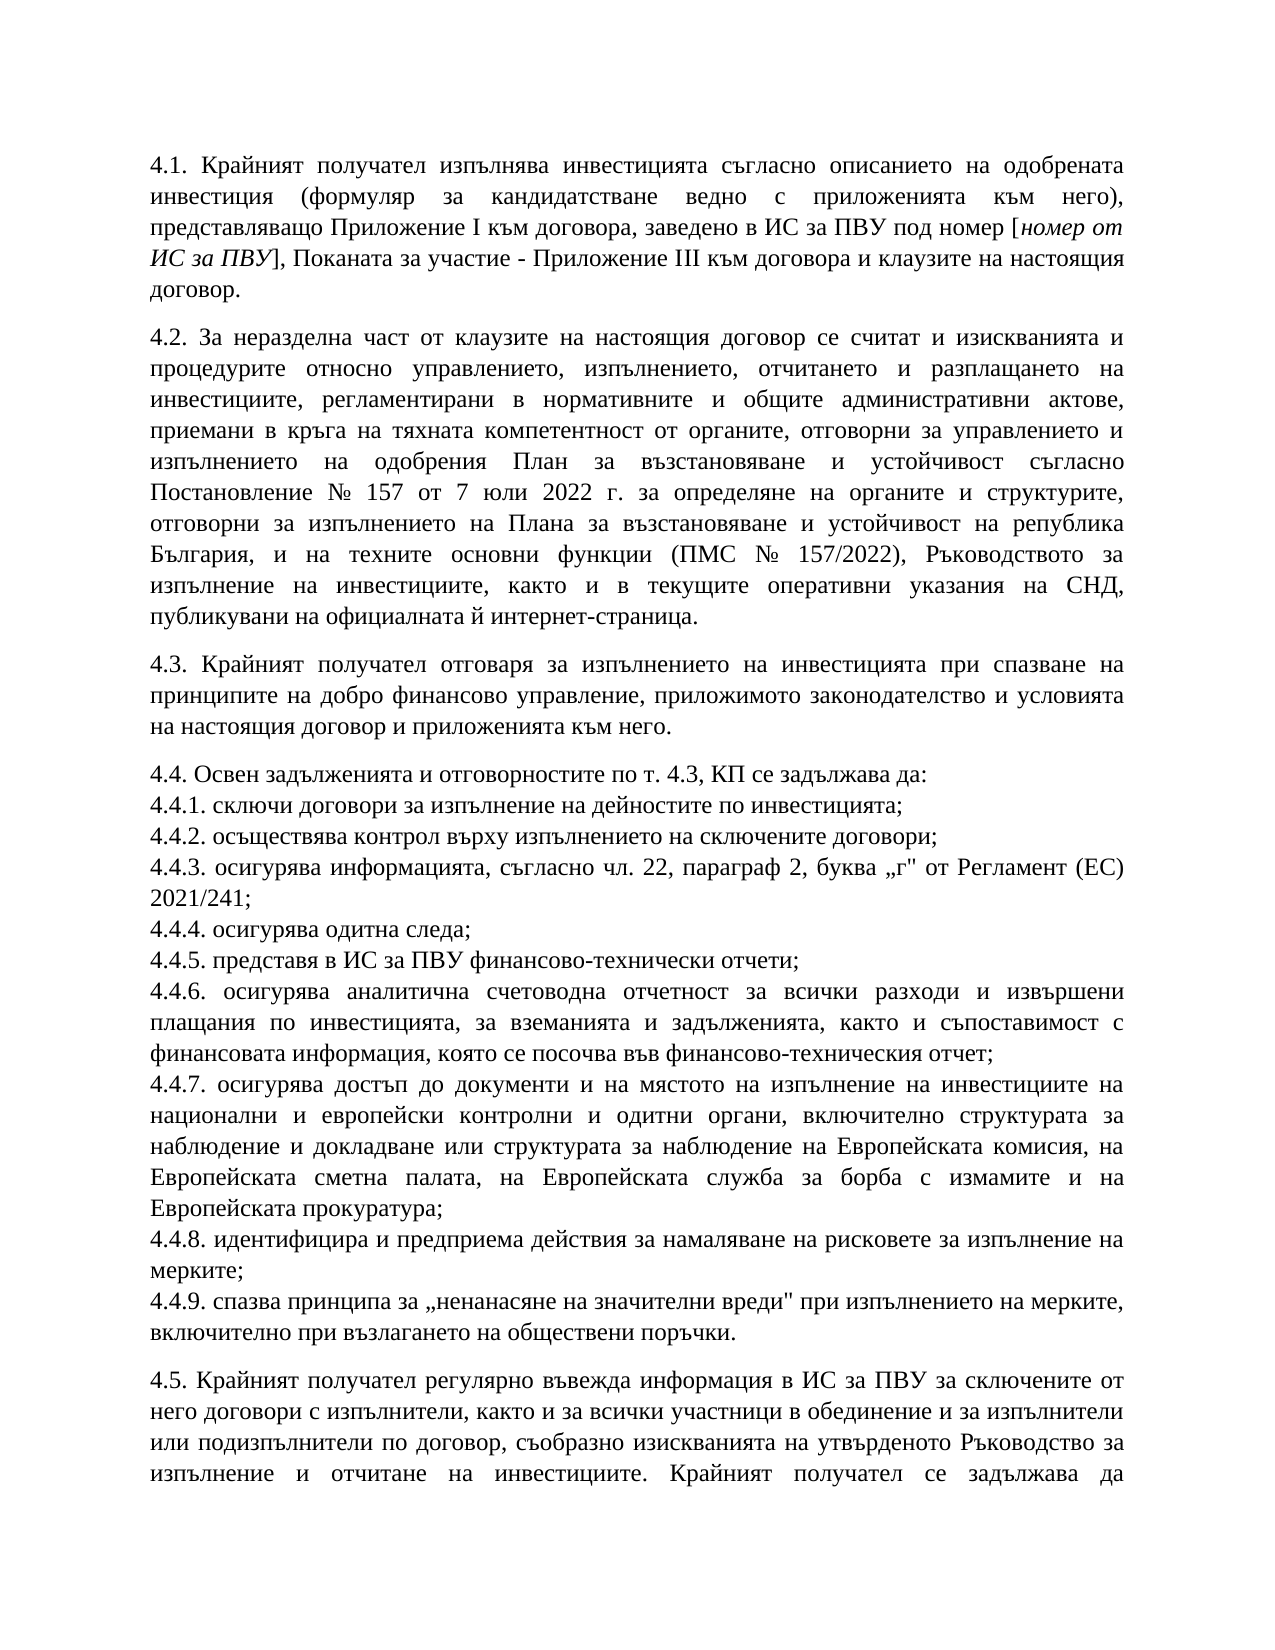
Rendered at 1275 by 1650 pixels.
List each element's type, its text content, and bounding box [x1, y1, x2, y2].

text 4.4.1. сключи договори за изпълнение на дейностите по инвестицията; [150, 790, 1125, 818]
text 4.4.8. идентифицира и предприема действия за намаляване на рисковете за изпълнение на мерките; [150, 1224, 1125, 1284]
text 4.4.3. осигурява информацията, съгласно чл. 22, параграф 2, буква „г" от Регламент (ЕС) 2021/241; [150, 852, 1125, 912]
text 4.3. Крайният получател отговаря за изпълнението на инвестицията при спазване на принципите на добро финансово управление, приложимото законодателство и условията на настоящия договор и приложенията към него. [150, 649, 1125, 740]
text 4.4.7. осигурява достъп до документи и на мястото на изпълнение на инвестициите на национални и европейски контролни и одитни органи, включително структурата за наблюдение и докладване или структурата за наблюдение на Европейската комисия, на Европейската сметна палата, на Европейската служба за борба с измамите и на Европейската прокуратура; [150, 1069, 1125, 1222]
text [150, 1365, 1125, 1487]
text 4.4.4. осигурява одитна следа; [150, 914, 1125, 943]
text 4.2. За неразделна част от клаузите на настоящия договор се считат и изискванията и процедурите относно управлението, изпълнението, отчитането и разплащането на инвестициите, регламентирани в нормативните и общите административни актове, приемани в кръга на тяхната компетентност от органите, отговорни за управлението и изпълнението на одобрения План за възстановяване и устойчивост съгласно Постановление № 157 от 7 юли 2022 г. за определяне на органите и структурите, отговорни за изпълнението на Плана за възстановяване и устойчивост на република България, и на техните основни функции (ПМС № 157/2022), Ръководството за изпълнение на инвестициите, както и в текущите оперативни указания на СНД, публикувани на официалната й интернет-страница. [150, 322, 1125, 630]
text 4.4.5. представя в ИС за ПВУ финансово-технически отчети; [150, 945, 1125, 974]
text 4.1. Крайният получател изпълнява инвестицията съгласно описанието на одобрената инвестиция (формуляр за кандидатстване ведно с приложенията към него), представляващо Приложение І към договора, заведено в ИС за ПВУ под номер [номер от ИС за ПВУ], Поканата за участие - Приложение ІII към договора и клаузите на настоящия договор. [150, 150, 1125, 303]
text 4.4.2. осъществява контрол върху изпълнението на сключените договори; [150, 821, 1125, 849]
text 4.4.6. осигурява аналитична счетоводна отчетност за всички разходи и извършени плащания по инвестицията, за вземанията и задълженията, както и съпоставимост с финансовата информация, която се посочва във финансово-техническия отчет; [150, 976, 1125, 1067]
text 4.4.9. спазва принципа за „ненанасяне на значителни вреди" при изпълнението на мерките, включително при възлагането на обществени поръчки. [150, 1286, 1125, 1346]
text 4.4. Освен задълженията и отговорностите по т. 4.3, КП се задължава да: [150, 759, 1125, 787]
